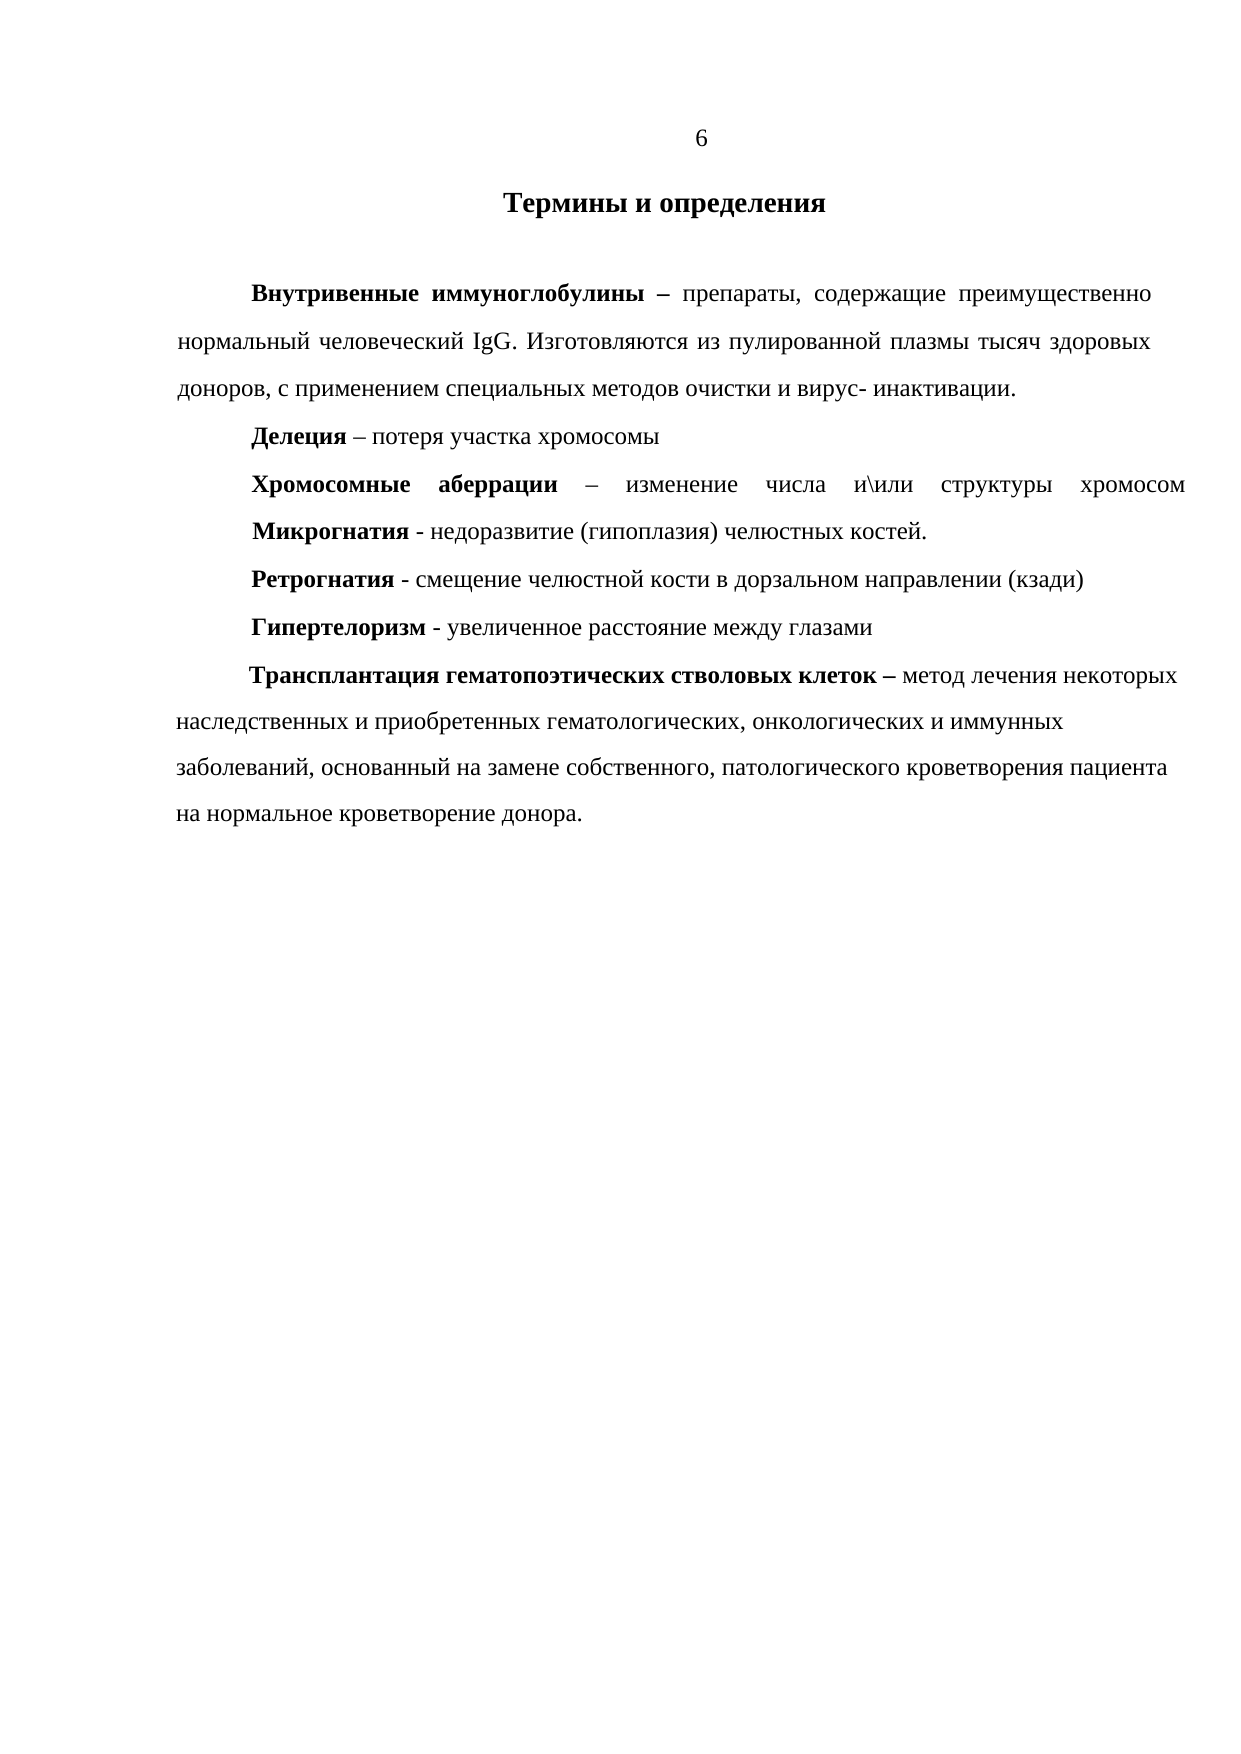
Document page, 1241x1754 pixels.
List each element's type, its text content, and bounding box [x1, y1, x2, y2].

text Ретрогнатия - смещение челюстной кости в дорзальном направлении (кзади) [251, 564, 1084, 593]
text Трансплантация гематопоэтических стволовых клеток – метод лечения некоторых наследственных и приобретенных гематологических, онкологических и иммунных заболеваний, основанный на замене собственного, патологического кроветворения пациента на нормальное кроветворение донора. [176, 660, 1178, 827]
text Гипертелоризм - увеличенное расстояние между глазами [251, 612, 1186, 641]
text Делеция – потеря участка хромосомы [251, 421, 1186, 450]
text Хромосомные аберрации – изменение числа и\или структуры хромосом Микрогнатия - недоразвитие (гипоплазия) челюстных костей. [251, 469, 1186, 545]
text 6 [177, 123, 708, 151]
subtitle Термины и определения [177, 185, 1152, 218]
text Внутривенные иммуноглобулины – препараты, содержащие преимущественно нормальный человеческий IgG. Изготовляются из пулированной плазмы тысяч здоровых доноров, с применением специальных методов очистки и вирус- инактивации. [177, 278, 1152, 402]
